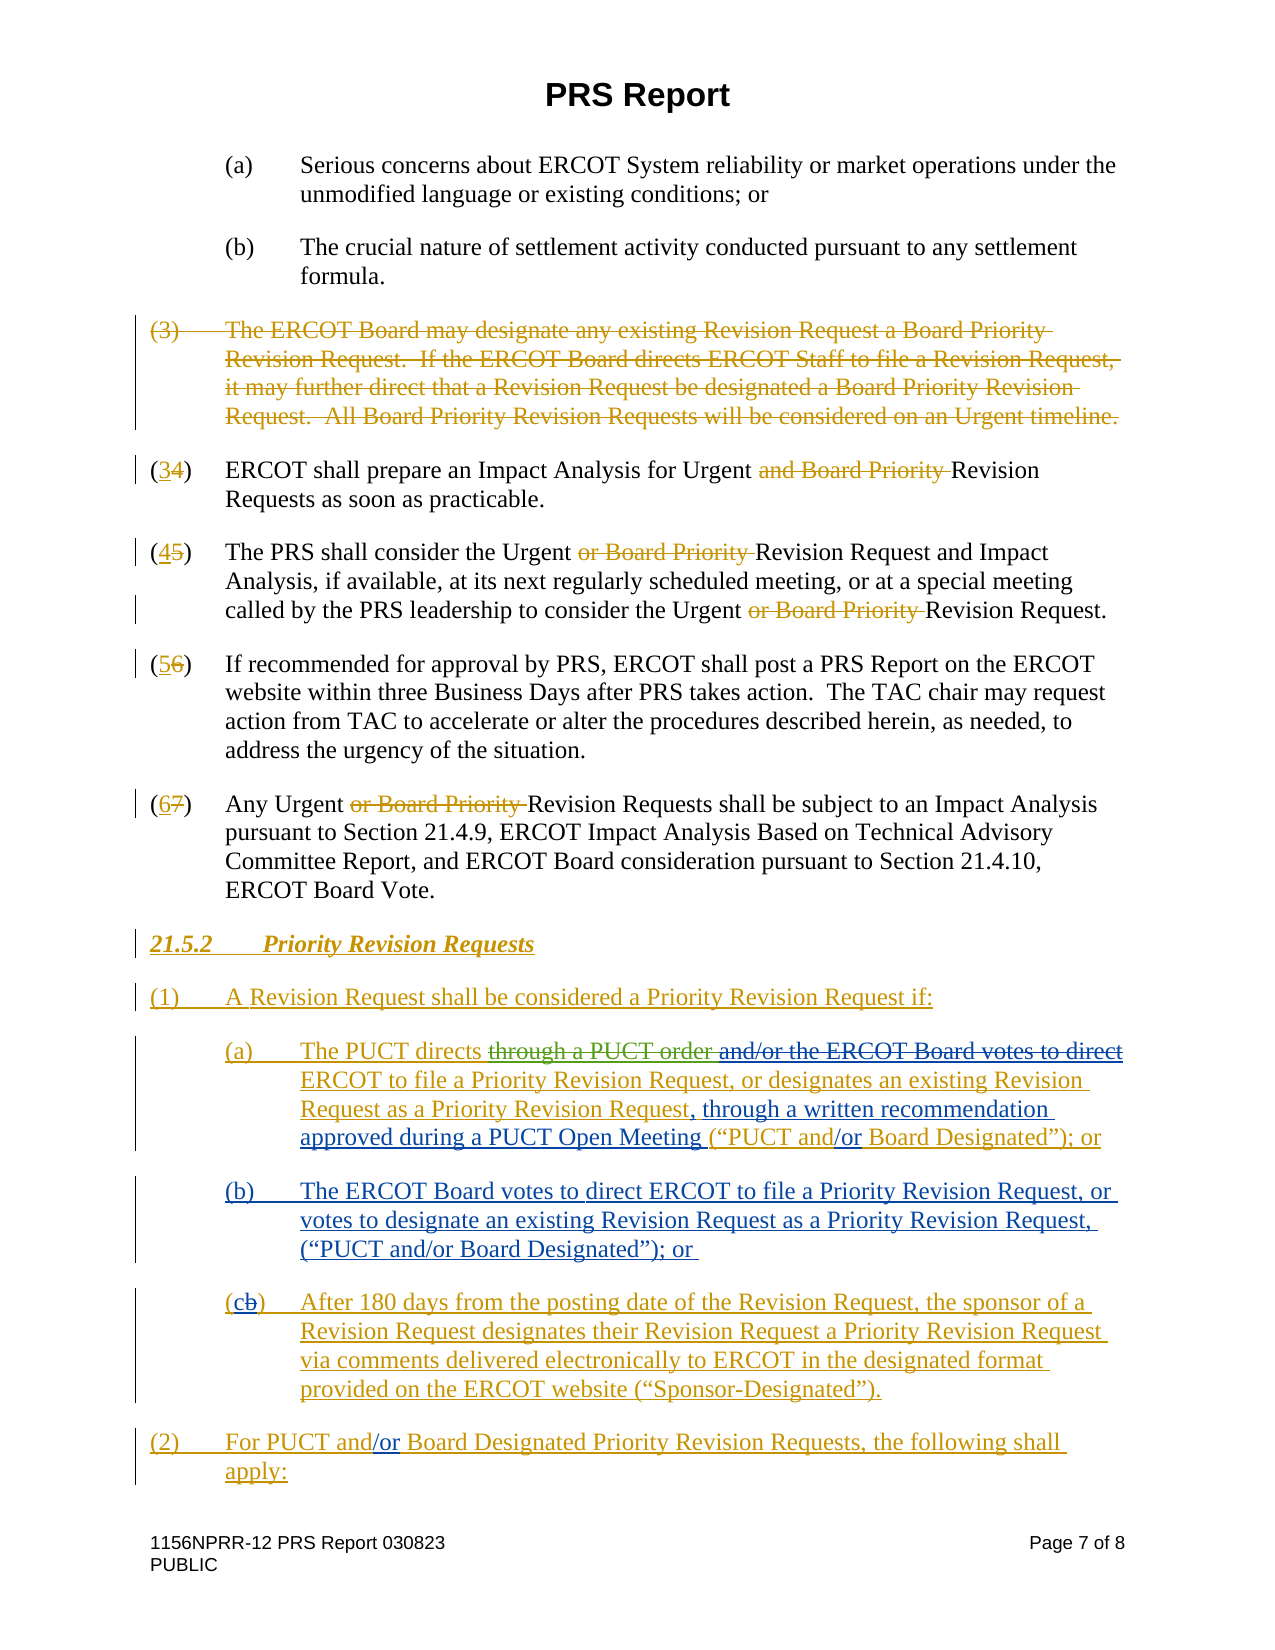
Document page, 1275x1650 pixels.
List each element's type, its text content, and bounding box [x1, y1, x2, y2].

text () The PRS shall consider the Urgent Revision Request and Impact Analysis, if available, at its next regularly scheduled meeting, or at a special meeting called by the PRS leadership to consider the Urgent Revision Request. [150, 537, 1125, 624]
list (a) Serious concerns about ERCOT System reliability or market operations under the unmodified language or existing conditions; or [225, 150, 1125, 207]
text () ERCOT shall prepare an Impact Analysis for Urgent Revision Requests as soon as practicable. [150, 455, 1125, 512]
text () Any Urgent Revision Requests shall be subject to an Impact Analysis pursuant to Section 21.4.9, ERCOT Impact Analysis Based on Technical Advisory Committee Report, and ERCOT Board consideration pursuant to Section 21.4.10, ERCOT Board Vote. [150, 789, 1125, 904]
text () If recommended for approval by PRS, ERCOT shall post a PRS Report on the ERCOT website within three Business Days after PRS takes action. The TAC chair may request action from TAC to accelerate or alter the procedures described herein, as needed, to address the urgency of the situation. [150, 649, 1125, 764]
list (b) The crucial nature of settlement activity conducted pursuant to any settlement formula. [225, 232, 1125, 290]
